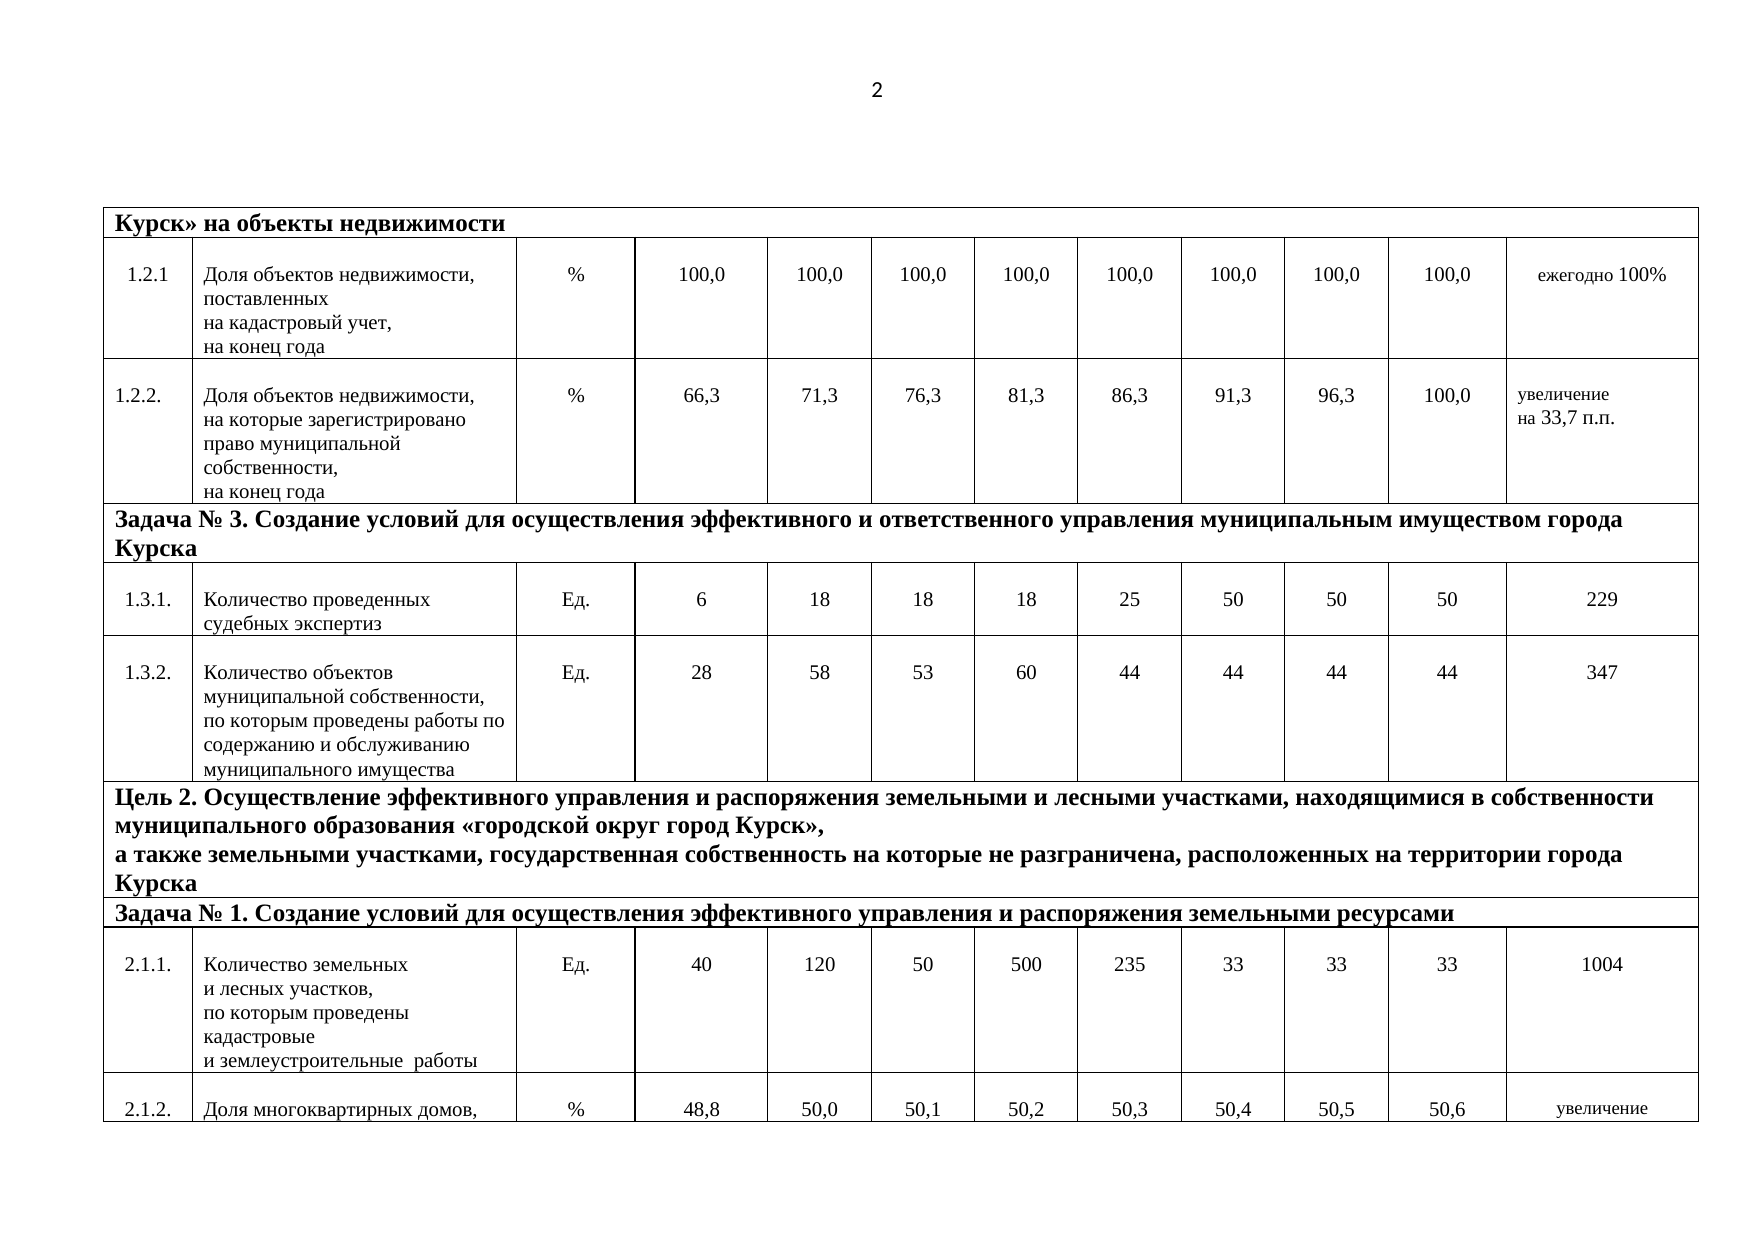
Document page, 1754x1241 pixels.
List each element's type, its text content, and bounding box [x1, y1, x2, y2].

table_cell 1.3.2. [104, 636, 192, 781]
table_cell 33 [1285, 928, 1388, 1072]
table_cell 1.3.1. [104, 563, 192, 635]
table_cell 44 [1182, 636, 1284, 781]
table_cell Задача № 1. Создание условий для осуществления эффективного управления и распоряжения земельными ресурсами [104, 898, 1698, 926]
table_cell 33 [1182, 928, 1284, 1072]
table_cell % [517, 359, 634, 503]
table_cell 1.2.2. [104, 359, 192, 503]
table_cell 44 [1078, 636, 1181, 781]
table_cell 100,0 [872, 238, 974, 358]
table_cell 1004 [1507, 928, 1698, 1072]
table_cell 58 [768, 636, 871, 781]
table_cell 2.1.1. [104, 928, 192, 1072]
table_cell 50 [1285, 563, 1388, 635]
table_cell % [517, 238, 634, 358]
table_cell Количество земельных и лесных участков, по которым проведены кадастровые и землеустроительные работы [193, 928, 516, 1072]
table_cell 1.2.1 [104, 238, 192, 358]
table_cell 28 [636, 636, 767, 781]
table_cell 50 [872, 928, 974, 1072]
table_cell 100,0 [975, 238, 1077, 358]
table_cell 53 [872, 636, 974, 781]
table_cell 44 [1389, 636, 1506, 781]
table_cell 500 [975, 928, 1077, 1072]
table_cell 71,3 [768, 359, 871, 503]
table_cell 25 [1078, 563, 1181, 635]
table_cell 100,0 [1285, 238, 1388, 358]
table_cell 66,3 [636, 359, 767, 503]
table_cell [104, 208, 1698, 237]
table_cell 100,0 [636, 238, 767, 358]
table_cell 96,3 [1285, 359, 1388, 503]
table_cell Ед. [517, 563, 634, 635]
table_cell 18 [872, 563, 974, 635]
table_cell 6 [636, 563, 767, 635]
table_cell Количество объектов муниципальной собственности, по которым проведены работы по содержанию и обслуживанию муниципального имущества [193, 636, 516, 781]
table_cell 229 [1507, 563, 1698, 635]
table_cell 120 [768, 928, 871, 1072]
table_cell Цель 2. Осуществление эффективного управления и распоряжения земельными и лесными участками, находящимися в собственности муниципального образования «городской округ город Курск», а также земельными участками, государственная собственность на которые не разграничена, расположенных на территории города Курска [104, 782, 1698, 897]
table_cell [1507, 1073, 1698, 1121]
table_cell 100,0 [1182, 238, 1284, 358]
table_cell 50 [1182, 563, 1284, 635]
table_cell 50,6 [1389, 1073, 1506, 1121]
table_cell 50,1 [872, 1073, 974, 1121]
table_cell 2.1.2. [104, 1073, 192, 1121]
table_cell 76,3 [872, 359, 974, 503]
table_cell 18 [768, 563, 871, 635]
table_cell 100,0 [1389, 359, 1506, 503]
table_cell 50,4 [1182, 1073, 1284, 1121]
table_cell увеличение на 33,7 п.п. [1507, 359, 1698, 503]
table_cell 50,3 [1078, 1073, 1181, 1121]
table_cell 33 [1389, 928, 1506, 1072]
table_cell Ед. [517, 636, 634, 781]
table_cell 91,3 [1182, 359, 1284, 503]
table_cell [193, 1073, 516, 1121]
table_cell Ед. [517, 928, 634, 1072]
table_cell Доля объектов недвижимости, поставленных на кадастровый учет, на конец года [193, 238, 516, 358]
table_cell 18 [975, 563, 1077, 635]
table_cell 50 [1389, 563, 1506, 635]
table_cell 60 [975, 636, 1077, 781]
table_cell 48,8 [636, 1073, 767, 1121]
table_cell 100,0 [768, 238, 871, 358]
table_cell 50,5 [1285, 1073, 1388, 1121]
table_cell 347 [1507, 636, 1698, 781]
table_cell % [517, 1073, 634, 1121]
table_cell 50,2 [975, 1073, 1077, 1121]
table_cell 40 [636, 928, 767, 1072]
table_cell 86,3 [1078, 359, 1181, 503]
table_cell 81,3 [975, 359, 1077, 503]
table_cell ежегодно 100% [1507, 238, 1698, 358]
table_cell 100,0 [1078, 238, 1181, 358]
table_cell Доля объектов недвижимости, на которые зарегистрировано право муниципальной собственности, на конец года [193, 359, 516, 503]
table_cell 44 [1285, 636, 1388, 781]
table_cell 235 [1078, 928, 1181, 1072]
table_cell 50,0 [768, 1073, 871, 1121]
table_cell 100,0 [1389, 238, 1506, 358]
table_cell Задача № 3. Создание условий для осуществления эффективного и ответственного управления муниципальным имуществом города Курска [104, 504, 1698, 562]
table_cell Количество проведенных судебных экспертиз [193, 563, 516, 635]
